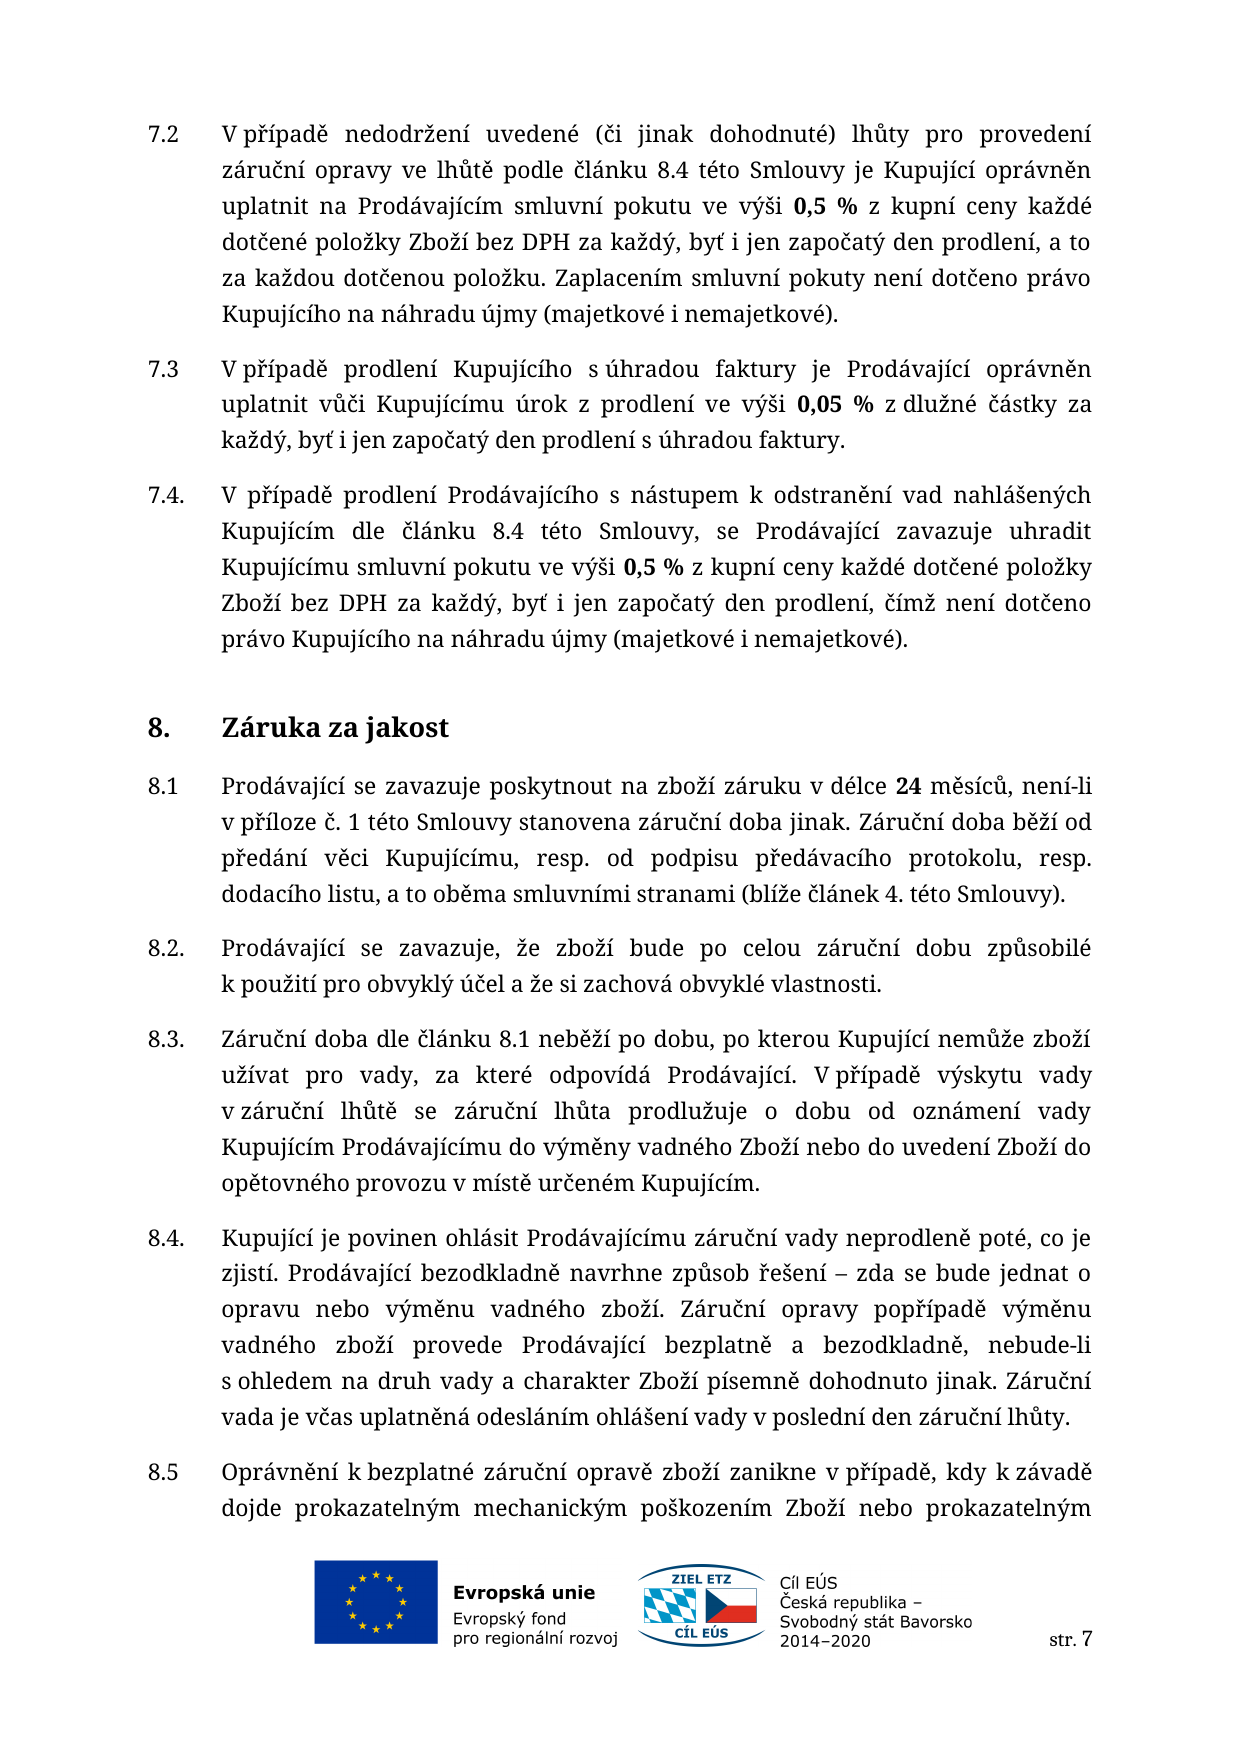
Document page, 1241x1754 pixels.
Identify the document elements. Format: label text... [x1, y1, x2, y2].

text 7.3 V případě prodlení Kupujícího s úhradou faktury je Prodávající oprávněn uplatnit vůči Kupujícímu úrok z prodlení ve výši 0,05 % z dlužné částky za každý, byť i jen započatý den prodlení s úhradou faktury. [148, 352, 1092, 456]
picture [637, 1564, 972, 1647]
text 8.2. Prodávající se zavazuje, že zboží bude po celou záruční dobu způsobilé k použití pro obvyklý účel a že si zachová obvyklé vlastnosti. [148, 932, 1092, 999]
text 8.1 Prodávající se zavazuje poskytnout na zboží záruku v délce 24 měsíců, není-li v příloze č. 1 této Smlouvy stanovena záruční doba jinak. Záruční doba běží od předání věci Kupujícímu, resp. od podpisu předávacího protokolu, resp. dodacího listu, a to oběma smluvními stranami (blíže článek 4. této Smlouvy). [148, 770, 1092, 909]
text 8.4. Kupující je povinen ohlásit Prodávajícímu záruční vady neprodleně poté, co je zjistí. Prodávající bezodkladně navrhne způsob řešení – zda se bude jednat o opravu nebo výměnu vadného zboží. Záruční opravy popřípadě výměnu vadného zboží provede Prodávající bezplatně a bezodkladně, nebude-li s ohledem na druh vady a charakter Zboží písemně dohodnuto jinak. Záruční vada je včas uplatněná odesláním ohlášení vady v poslední den záruční lhůty. [148, 1221, 1092, 1432]
text 7.4. V případě prodlení Prodávajícího s nástupem k odstranění vad nahlášených Kupujícím dle článku 8.4 této Smlouvy, se Prodávající zavazuje uhradit Kupujícímu smluvní pokutu ve výši 0,5 % z kupní ceny každé dotčené položky Zboží bez DPH za každý, byť i jen započatý den prodlení, čímž není dotčeno právo Kupujícího na náhradu újmy (majetkové i nemajetkové). [148, 479, 1092, 654]
picture [312, 1558, 623, 1647]
text 8. Záruka za jakost [148, 709, 1092, 746]
text 8.3. Záruční doba dle článku 8.1 neběží po dobu, po kterou Kupující nemůže zboží užívat pro vady, za které odpovídá Prodávající. V případě výskytu vady v záruční lhůtě se záruční lhůta prodlužuje o dobu od oznámení vady Kupujícím Prodávajícímu do výměny vadného Zboží nebo do uvedení Zboží do opětovného provozu v místě určeném Kupujícím. [148, 1023, 1092, 1198]
text 7.2 V případě nedodržení uvedené (či jinak dohodnuté) lhůty pro provedení záruční opravy ve lhůtě podle článku 8.4 této Smlouvy je Kupující oprávněn uplatnit na Prodávajícím smluvní pokutu ve výši 0,5 % z kupní ceny každé dotčené položky Zboží bez DPH za každý, byť i jen započatý den prodlení, a to za každou dotčenou položku. Zaplacením smluvní pokuty není dotčeno právo Kupujícího na náhradu újmy (majetkové i nemajetkové). [148, 118, 1092, 329]
